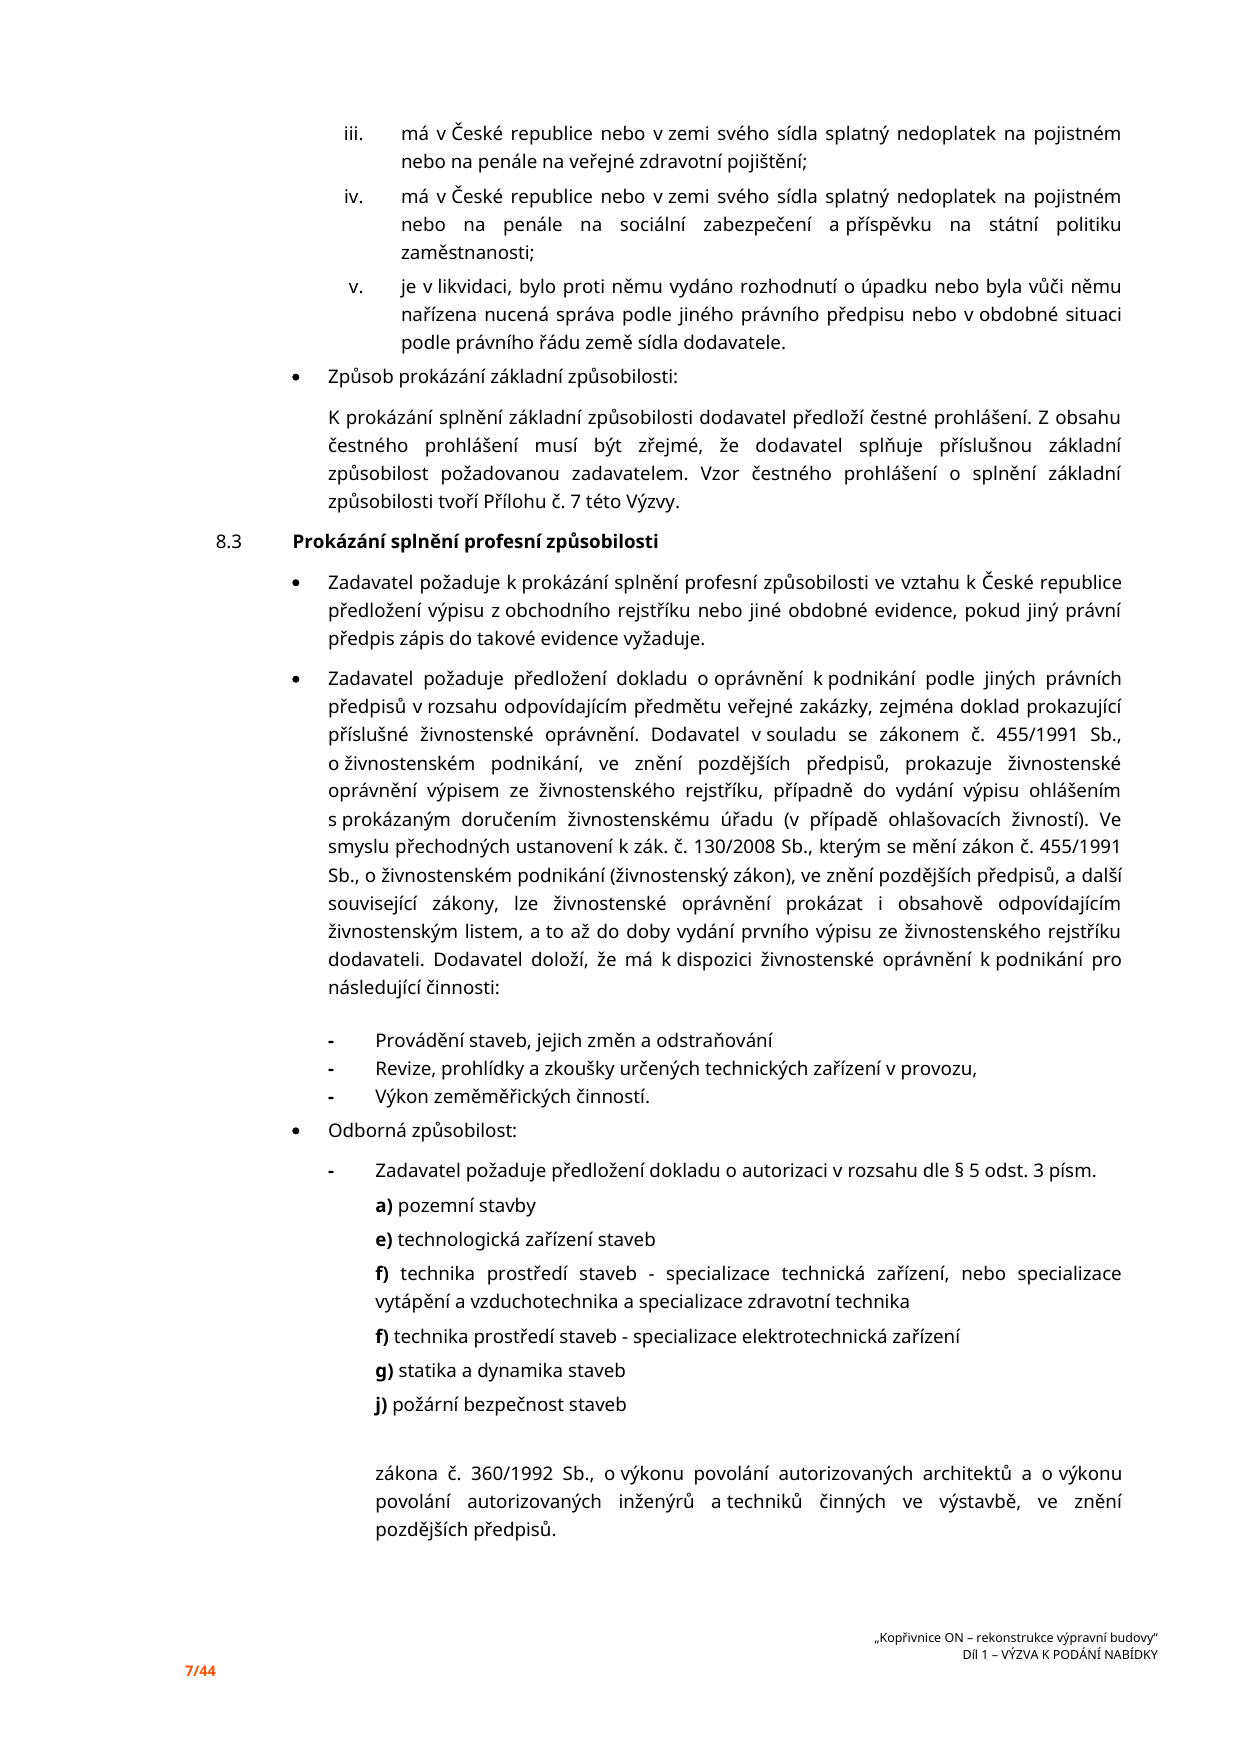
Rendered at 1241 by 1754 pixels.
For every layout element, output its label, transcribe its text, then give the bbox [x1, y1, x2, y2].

list má v České republice nebo v zemi svého sídla splatný nedoplatek na pojistném nebo na penále na veřejné zdravotní pojištění; [363, 121, 1122, 174]
list má v České republice nebo v zemi svého sídla splatný nedoplatek na pojistném nebo na penále na sociální zabezpečení a příspěvku na státní politiku zaměstnanosti; [363, 183, 1122, 264]
text Výkon zeměměřických činností. [328, 1083, 1122, 1108]
text Provádění staveb, jejich změn a odstraňování [328, 1027, 1122, 1052]
list je v likvidaci, bylo proti němu vydáno rozhodnutí o úpadku nebo byla vůči němu nařízena nucená správa podle jiného právního předpisu nebo v obdobné situaci podle právního řádu země sídla dodavatele. [363, 273, 1122, 355]
list e) technologická zařízení staveb [375, 1226, 1122, 1252]
list zákona č. 360/1992 Sb., o výkonu povolání autorizovaných architektů a o výkonu povolání autorizovaných inženýrů a techniků činných ve výstavbě, ve znění pozdějších předpisů. [375, 1460, 1122, 1542]
list a) pozemní stavby [375, 1192, 1122, 1218]
list j) požární bezpečnost staveb [375, 1391, 1122, 1417]
text Zadavatel požaduje předložení dokladu o autorizaci v rozsahu dle § 5 odst. 3 písm. [328, 1158, 1122, 1183]
text Zadavatel požaduje předložení dokladu o oprávnění k podnikání podle jiných právních předpisů v rozsahu odpovídajícím předmětu veřejné zakázky, zejména doklad prokazující příslušné živnostenské oprávnění. Dodavatel v souladu se zákonem č. 455/1991 Sb., o živnostenském podnikání, ve znění pozdějších předpisů, prokazuje živnostenské oprávnění výpisem ze živnostenského rejstříku, případně do vydání výpisu ohlášením s prokázaným doručením živnostenskému úřadu (v případě ohlašovacích živností). Ve smyslu přechodných ustanovení k zák. č. 130/2008 Sb., kterým se mění zákon č. 455/1991 Sb., o živnostenském podnikání (živnostenský zákon), ve znění pozdějších předpisů, a další související zákony, lze živnostenské oprávnění prokázat i obsahově odpovídajícím živnostenským listem, a to až do doby vydání prvního výpisu ze živnostenského rejstříku dodavateli. Dodavatel doloží, že má k dispozici živnostenské oprávnění k podnikání pro následující činnosti: [292, 666, 1122, 999]
list g) statika a dynamika staveb [375, 1357, 1122, 1383]
text K prokázání splnění základní způsobilosti dodavatel předloží čestné prohlášení. Z obsahu čestného prohlášení musí být zřejmé, že dodavatel splňuje příslušnou základní způsobilost požadovanou zadavatelem. Vzor čestného prohlášení o splnění základní způsobilosti tvoří Přílohu č. 7 této Výzvy. [328, 404, 1122, 514]
list f) technika prostředí staveb - specializace elektrotechnická zařízení [375, 1323, 1122, 1348]
text Prokázání splnění profesní způsobilosti [216, 529, 1122, 554]
text Odborná způsobilost: [292, 1117, 1122, 1143]
text Způsob prokázání základní způsobilosti: [292, 363, 1122, 389]
text Revize, prohlídky a zkoušky určených technických zařízení v provozu, [328, 1055, 1122, 1081]
text Zadavatel požaduje k prokázání splnění profesní způsobilosti ve vztahu k České republice předložení výpisu z obchodního rejstříku nebo jiné obdobné evidence, pokud jiný právní předpis zápis do takové evidence vyžaduje. [292, 569, 1122, 651]
list f) technika prostředí staveb - specializace technická zařízení, nebo specializace vytápění a vzduchotechnika a specializace zdravotní technika [375, 1261, 1122, 1314]
